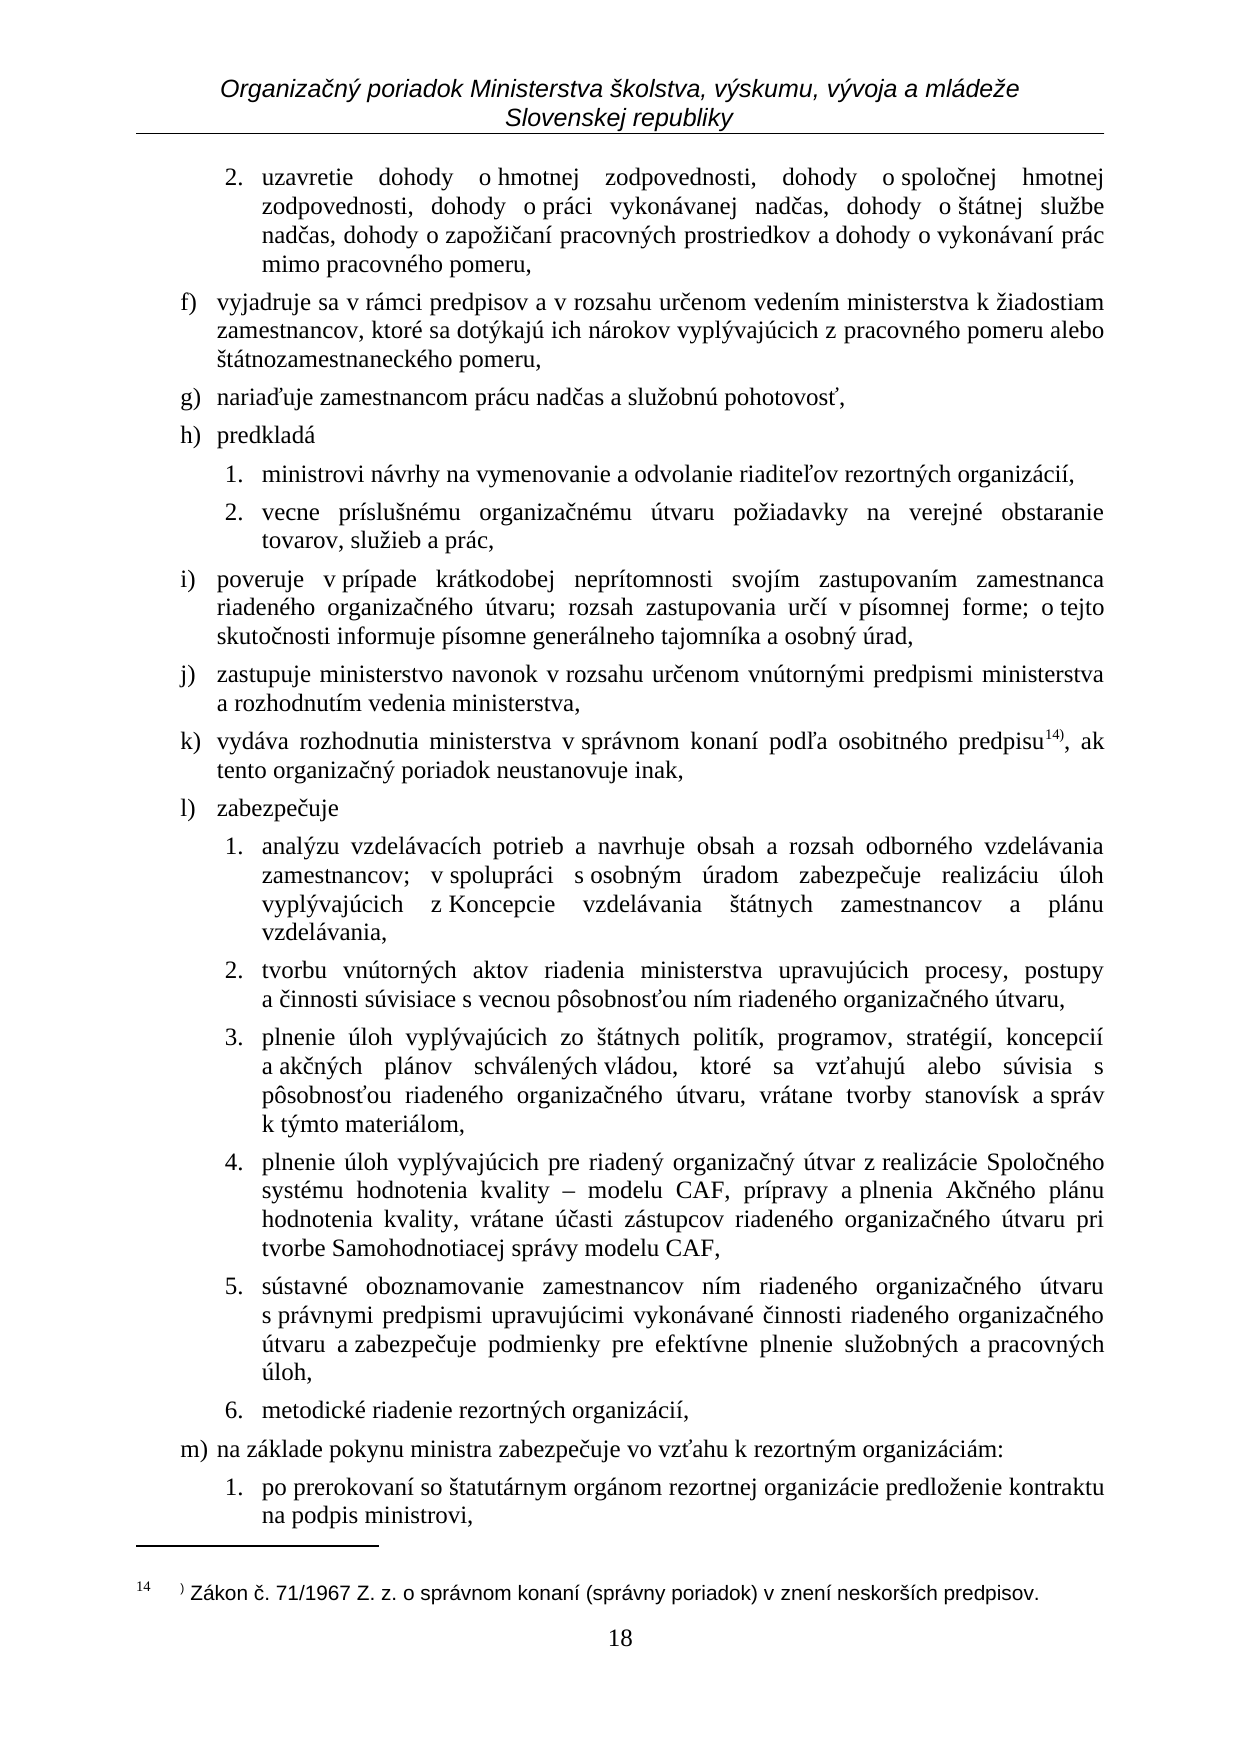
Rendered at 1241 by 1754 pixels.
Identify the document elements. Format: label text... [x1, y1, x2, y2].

list na základe pokynu ministra zabezpečuje vo vzťahu k rezortným organizáciám: [180, 1434, 1104, 1462]
list vydáva rozhodnutia ministerstva v správnom konaní podľa osobitného predpisu), ak tento organizačný poriadok neustanovuje inak, [180, 726, 1104, 784]
list metodické riadenie rezortných organizácií, [224, 1396, 1104, 1424]
list vyjadruje sa v rámci predpisov a v rozsahu určenom vedením ministerstva k žiadostiam zamestnancov, ktoré sa dotýkajú ich nárokov vyplývajúcich z pracovného pomeru alebo štátnozamestnaneckého pomeru, [180, 287, 1104, 373]
list predkladá [180, 421, 1104, 449]
list zabezpečuje [180, 793, 1104, 822]
list nariaďuje zamestnancom prácu nadčas a služobnú pohotovosť, [180, 382, 1104, 411]
list plnenie úloh vyplývajúcich zo štátnych politík, programov, stratégií, koncepcií a akčných plánov schválených vládou, ktoré sa vzťahujú alebo súvisia s pôsobnosťou riadeného organizačného útvaru, vrátane tvorby stanovísk a správ k týmto materiálom, [224, 1022, 1104, 1137]
list ministrovi návrhy na vymenovanie a odvolanie riaditeľov rezortných organizácií, [224, 459, 1104, 487]
list uzavretie dohody o hmotnej zodpovednosti, dohody o spoločnej hmotnej zodpovednosti, dohody o práci vykonávanej nadčas, dohody o štátnej službe nadčas, dohody o zapožičaní pracovných prostriedkov a dohody o vykonávaní prác mimo pracovného pomeru, [224, 162, 1104, 277]
list poveruje v prípade krátkodobej neprítomnosti svojím zastupovaním zamestnanca riadeného organizačného útvaru; rozsah zastupovania určí v písomnej forme; o tejto skutočnosti informuje písomne generálneho tajomníka a osobný úrad, [180, 564, 1104, 650]
list plnenie úloh vyplývajúcich pre riadený organizačný útvar z realizácie Spoločného systému hodnotenia kvality – modelu CAF, prípravy a plnenia Akčného plánu hodnotenia kvality, vrátane účasti zástupcov riadeného organizačného útvaru pri tvorbe Samohodnotiacej správy modelu CAF, [224, 1147, 1104, 1262]
list vecne príslušnému organizačnému útvaru požiadavky na verejné obstaranie tovarov, služieb a prác, [224, 497, 1104, 554]
list analýzu vzdelávacích potrieb a navrhuje obsah a rozsah odborného vzdelávania zamestnancov; v spolupráci s osobným úradom zabezpečuje realizáciu úloh vyplývajúcich z Koncepcie vzdelávania štátnych zamestnancov a plánu vzdelávania, [224, 831, 1104, 946]
list tvorbu vnútorných aktov riadenia ministerstva upravujúcich procesy, postupy a činnosti súvisiace s vecnou pôsobnosťou ním riadeného organizačného útvaru, [224, 956, 1104, 1013]
list zastupuje ministerstvo navonok v rozsahu určenom vnútornými predpismi ministerstva a rozhodnutím vedenia ministerstva, [180, 659, 1104, 717]
list po prerokovaní so štatutárnym orgánom rezortnej organizácie predloženie kontraktu na podpis ministrovi, [224, 1472, 1104, 1529]
list sústavné oboznamovanie zamestnancov ním riadeného organizačného útvaru s právnymi predpismi upravujúcimi vykonávané činnosti riadeného organizačného útvaru a zabezpečuje podmienky pre efektívne plnenie služobných a pracovných úloh, [224, 1271, 1104, 1386]
